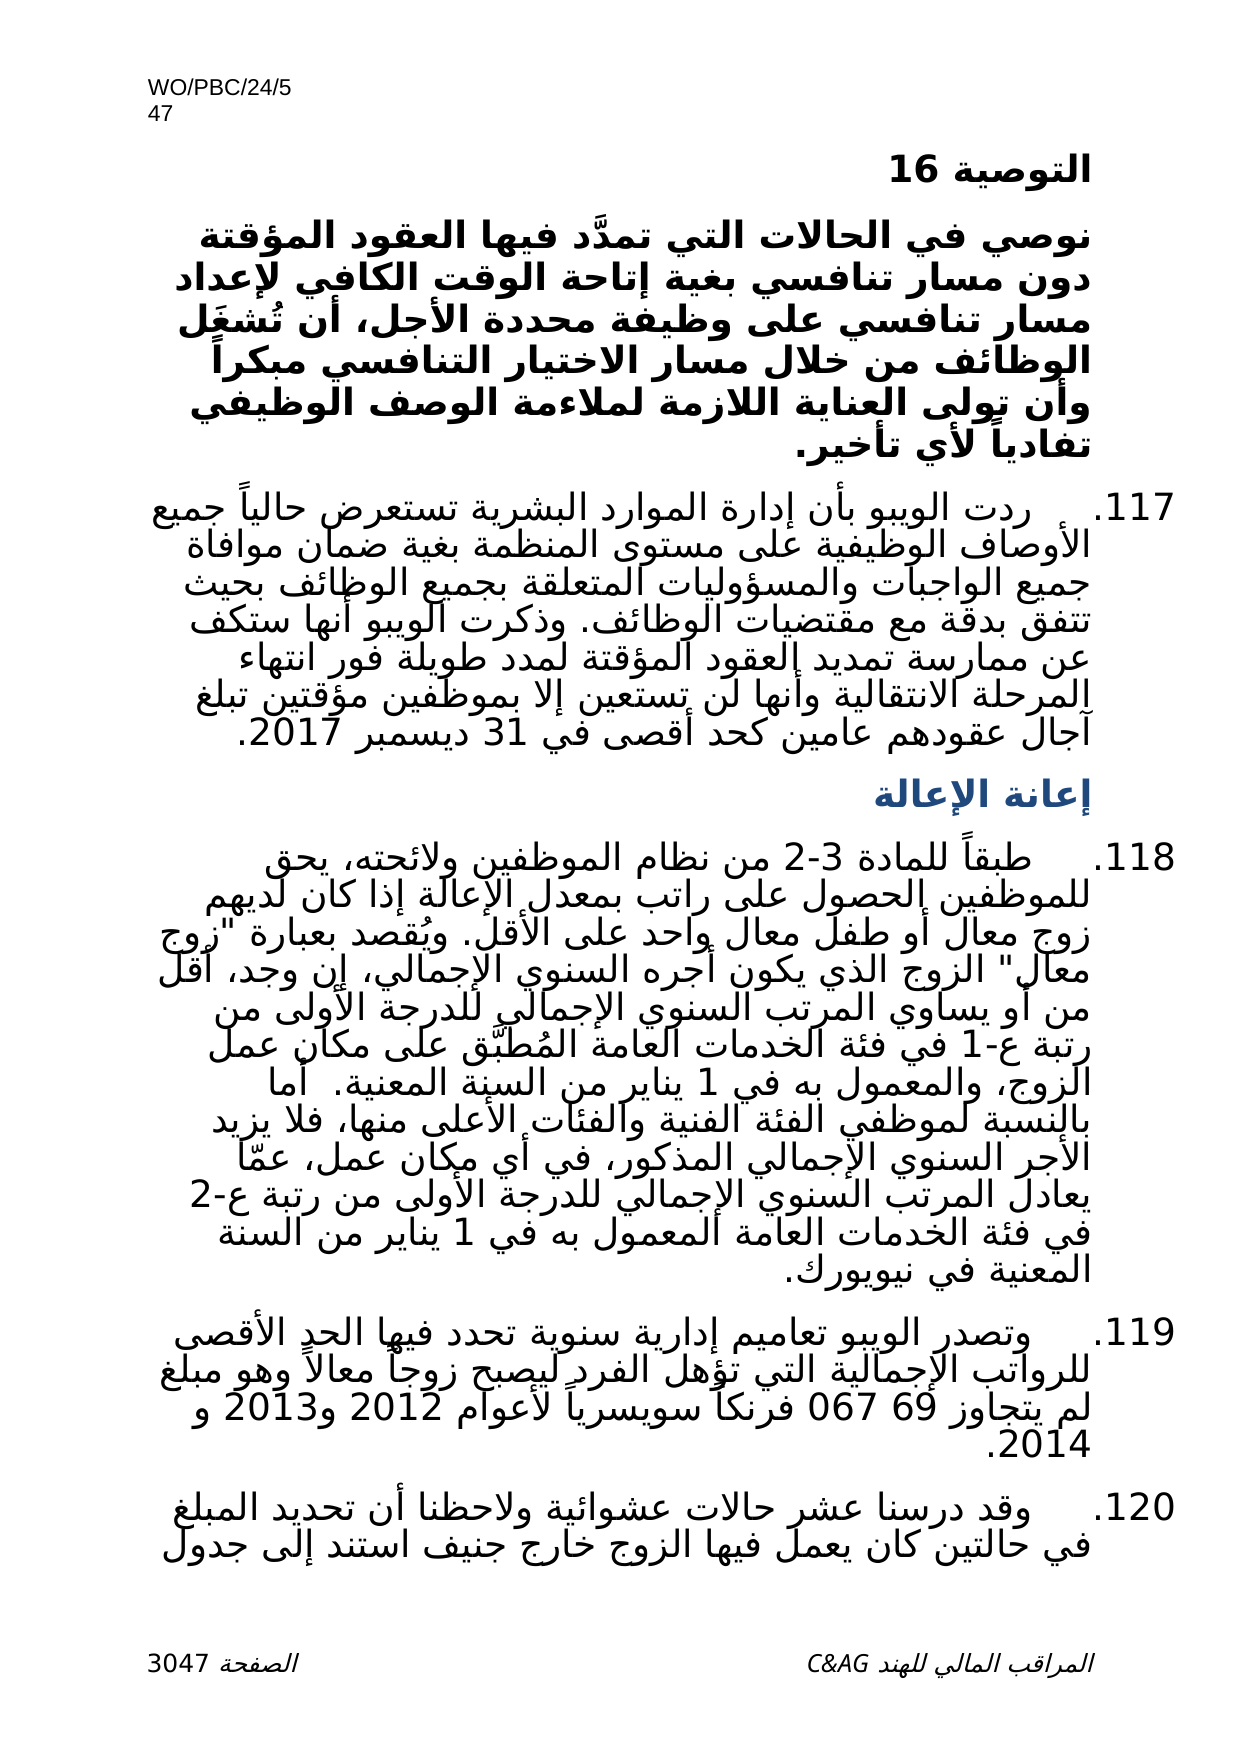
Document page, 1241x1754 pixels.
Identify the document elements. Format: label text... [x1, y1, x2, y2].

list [148, 1490, 1093, 1565]
text التوصية 16 [1040, 153, 1093, 190]
text إعانة الإعالة [955, 778, 1093, 815]
text التوصية 16 [148, 153, 1069, 190]
list طبقاً للمادة 3-2 من نظام الموظفين ولائحته، يحق للموظفين الحصول على راتب بمعدل الإعالة إذا كان لديهم زوج معال أو طفل معال واحد على الأقل. ويُقصد بعبارة "زوج معال" الزوج الذي يكون أجره السنوي الإجمالي، إن وجد، أقل من أو يساوي المرتب السنوي الإجمالي للدرجة الأولى من رتبة ع-1 في فئة الخدمات العامة المُطبَّق على مكان عمل الزوج، والمعمول به في 1 يناير من السنة المعنية. أما بالنسبة لموظفي الفئة الفنية والفئات الأعلى منها، فلا يزيد الأجر السنوي الإجمالي المذكور، في أي مكان عمل، عمّا يعادل المرتب السنوي الإجمالي للدرجة الأولى من رتبة ع-2 في فئة الخدمات العامة المعمول به في 1 يناير من السنة المعنية في نيويورك. [148, 840, 1093, 1290]
text إعانة الإعالة [148, 778, 967, 815]
list وتصدر الويبو تعاميم إدارية سنوية تحدد فيها الحد الأقصى للرواتب الإجمالية التي تؤهل الفرد ليصبح زوجاً معالاً وهو مبلغ لم يتجاوز 067 69 فرنكاً سويسرياً لأعوام 2012 و2013 و2014. [148, 1315, 1093, 1465]
list ردت الويبو بأن إدارة الموارد البشرية تستعرض حالياً جميع الأوصاف الوظيفية على مستوى المنظمة بغية ضمان موافاة جميع الواجبات والمسؤوليات المتعلقة بجميع الوظائف بحيث تتفق بدقة مع مقتضيات الوظائف. وذكرت الويبو أنها ستكف عن ممارسة تمديد العقود المؤقتة لمدد طويلة فور انتهاء المرحلة الانتقالية وأنها لن تستعين إلا بموظفين مؤقتين تبلغ آجال عقودهم عامين كحد أقصى في 31 ديسمبر 2017. [148, 490, 1093, 753]
text نوصي في الحالات التي تمدَّد فيها العقود المؤقتة دون مسار تنافسي بغية إتاحة الوقت الكافي لإعداد مسار تنافسي على وظيفة محددة الأجل، أن تُشغَل الوظائف من خلال مسار الاختيار التنافسي مبكراً وأن تولى العناية اللازمة لملاءمة الوصف الوظيفي تفادياً لأي تأخير. [148, 215, 1093, 465]
